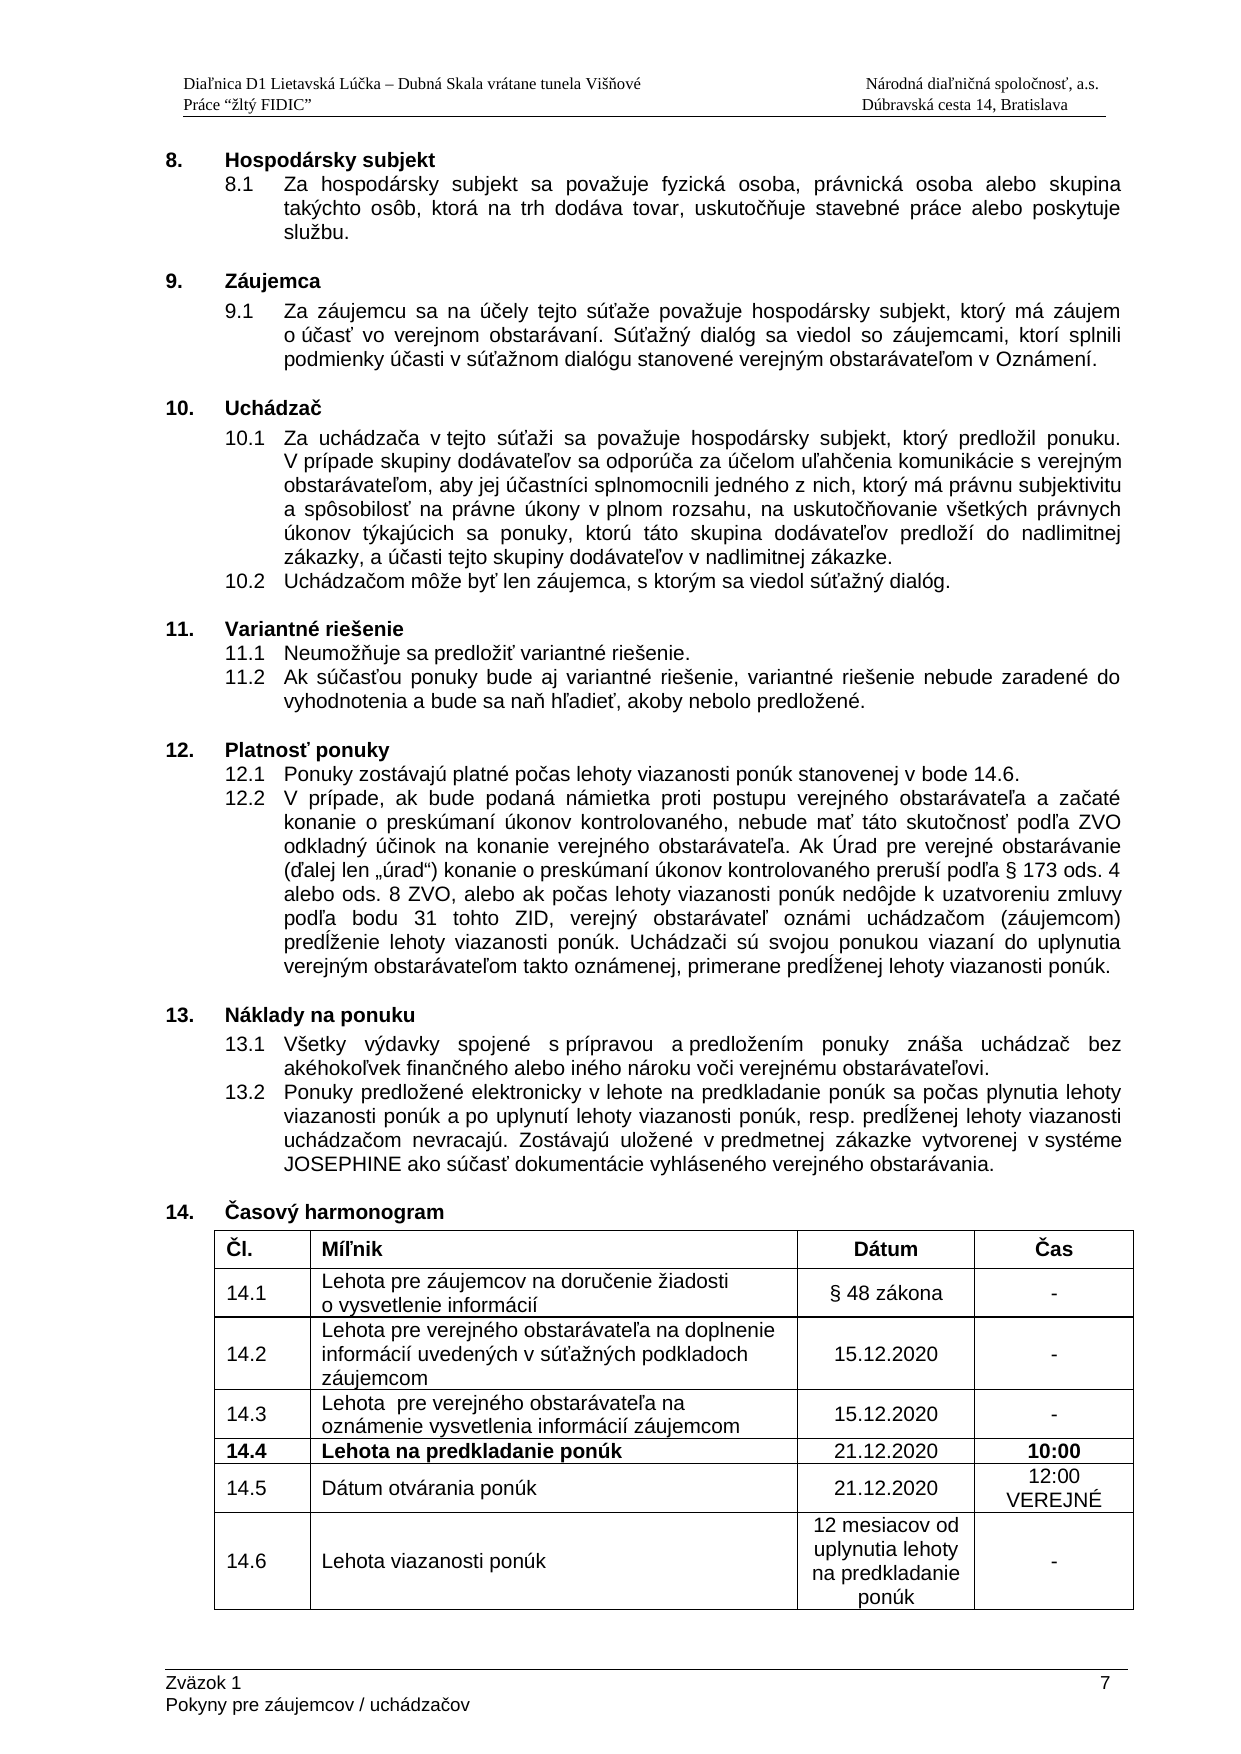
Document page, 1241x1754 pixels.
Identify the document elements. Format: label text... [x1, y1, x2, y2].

text 13.2 Ponuky predložené elektronicky v lehote na predkladanie ponúk sa počas plynutia lehoty viazanosti ponúk a po uplynutí lehoty viazanosti ponúk, resp. predĺženej lehoty viazanosti uchádzačom nevracajú. Zostávajú uložené v predmetnej zákazke vytvorenej v systéme JOSEPHINE ako súčasť dokumentácie vyhláseného verejného obstarávania. [224, 1080, 1122, 1176]
table_cell § 48 zákona [798, 1269, 974, 1316]
table_cell 10:00 [975, 1439, 1133, 1463]
table_cell Lehota na predkladanie ponúk [311, 1439, 797, 1463]
table_cell 14.1 [215, 1269, 310, 1316]
table_cell 15.12.2020 [798, 1318, 974, 1389]
text 9. Záujemca [165, 269, 1122, 293]
text 13.1 Všetky výdavky spojené s prípravou a predložením ponuky znáša uchádzač bez akéhokoľvek finančného alebo iného nároku voči verejnému obstarávateľovi. [224, 1032, 1122, 1080]
text 11.2 Ak súčasťou ponuky bude aj variantné riešenie, variantné riešenie nebude zaradené do vyhodnotenia a bude sa naň hľadieť, akoby nebolo predložené. [224, 665, 1122, 713]
text 10. Uchádzač [165, 395, 1122, 419]
text 11.1 Neumožňuje sa predložiť variantné riešenie. [224, 641, 1122, 665]
text 9.1 Za záujemcu sa na účely tejto súťaže považuje hospodársky subjekt, ktorý má záujem o účasť vo verejnom obstarávaní. Súťažný dialóg sa viedol so záujemcami, ktorí splnili podmienky účasti v súťažnom dialógu stanovené verejným obstarávateľom v Oznámení. [224, 298, 1122, 370]
table_cell Lehota pre verejného obstarávateľa na oznámenie vysvetlenia informácií záujemcom [311, 1390, 797, 1438]
text 13. Náklady na ponuku [165, 1002, 1122, 1026]
text 10.2 Uchádzačom môže byť len záujemca, s ktorým sa viedol súťažný dialóg. [224, 569, 1122, 593]
table_cell Dátum otvárania ponúk [311, 1464, 797, 1512]
table_cell Lehota viazanosti ponúk [311, 1513, 797, 1609]
text 14. Časový harmonogram [165, 1200, 1122, 1224]
table_cell 21.12.2020 [798, 1464, 974, 1512]
table_cell 14.3 [215, 1390, 310, 1438]
table_cell 15.12.2020 [798, 1390, 974, 1438]
table_cell - [975, 1390, 1133, 1438]
table_cell - [975, 1269, 1133, 1316]
text 12. Platnosť ponuky [165, 738, 1122, 762]
table_header Čl. [215, 1231, 310, 1267]
table_cell 14.4 [215, 1439, 310, 1463]
table_cell 14.6 [215, 1513, 310, 1609]
table_cell 21.12.2020 [798, 1439, 974, 1463]
table_cell - [975, 1318, 1133, 1389]
table_cell 14.5 [215, 1464, 310, 1512]
text 8.1 Za hospodársky subjekt sa považuje fyzická osoba, právnická osoba alebo skupina takýchto osôb, ktorá na trh dodáva tovar, uskutočňuje stavebné práce alebo poskytuje službu. [224, 172, 1122, 244]
table_header Míľnik [311, 1231, 797, 1267]
table_cell Lehota pre verejného obstarávateľa na doplnenie informácií uvedených v súťažných podkladoch záujemcom [311, 1318, 797, 1389]
table_cell 12 mesiacov od uplynutia lehoty na predkladanie ponúk [914, 1513, 974, 1609]
text 12.1 Ponuky zostávajú platné počas lehoty viazanosti ponúk stanovenej v bode 14.6. [224, 762, 1122, 786]
table_cell 12:00 VEREJNÉ [975, 1464, 1133, 1512]
table_cell Lehota pre záujemcov na doručenie žiadosti o vysvetlenie informácií [311, 1269, 797, 1316]
table_cell - [975, 1513, 1133, 1609]
text 11. Variantné riešenie [165, 617, 1122, 641]
table_cell 14.2 [215, 1318, 310, 1389]
table_header Čas [975, 1231, 1133, 1267]
text 8. Hospodársky subjekt [165, 148, 1122, 172]
table_cell 12 mesiacov od uplynutia lehoty na predkladanie ponúk [798, 1513, 936, 1609]
table_header Dátum [798, 1231, 974, 1267]
text 10.1 Za uchádzača v tejto súťaži sa považuje hospodársky subjekt, ktorý predložil ponuku. V prípade skupiny dodávateľov sa odporúča za účelom uľahčenia komunikácie s verejným obstarávateľom, aby jej účastníci splnomocnili jedného z nich, ktorý má právnu subjektivitu a spôsobilosť na právne úkony v plnom rozsahu, na uskutočňovanie všetkých právnych úkonov týkajúcich sa ponuky, ktorú táto skupina dodávateľov predloží do nadlimitnej zákazky, a účasti tejto skupiny dodávateľov v nadlimitnej zákazke. [224, 425, 1122, 569]
text 12.2 V prípade, ak bude podaná námietka proti postupu verejného obstarávateľa a začaté konanie o preskúmaní úkonov kontrolovaného, nebude mať táto skutočnosť podľa ZVO odkladný účinok na konanie verejného obstarávateľa. Ak Úrad pre verejné obstarávanie (ďalej len „úrad“) konanie o preskúmaní úkonov kontrolovaného preruší podľa § 173 ods. 4 alebo ods. 8 ZVO, alebo ak počas lehoty viazanosti ponúk nedôjde k uzatvoreniu zmluvy podľa bodu 31 tohto ZID, verejný obstarávateľ oznámi uchádzačom (záujemcom) predĺženie lehoty viazanosti ponúk. Uchádzači sú svojou ponukou viazaní do uplynutia verejným obstarávateľom takto oznámenej, primerane predĺženej lehoty viazanosti ponúk. [224, 786, 1122, 977]
